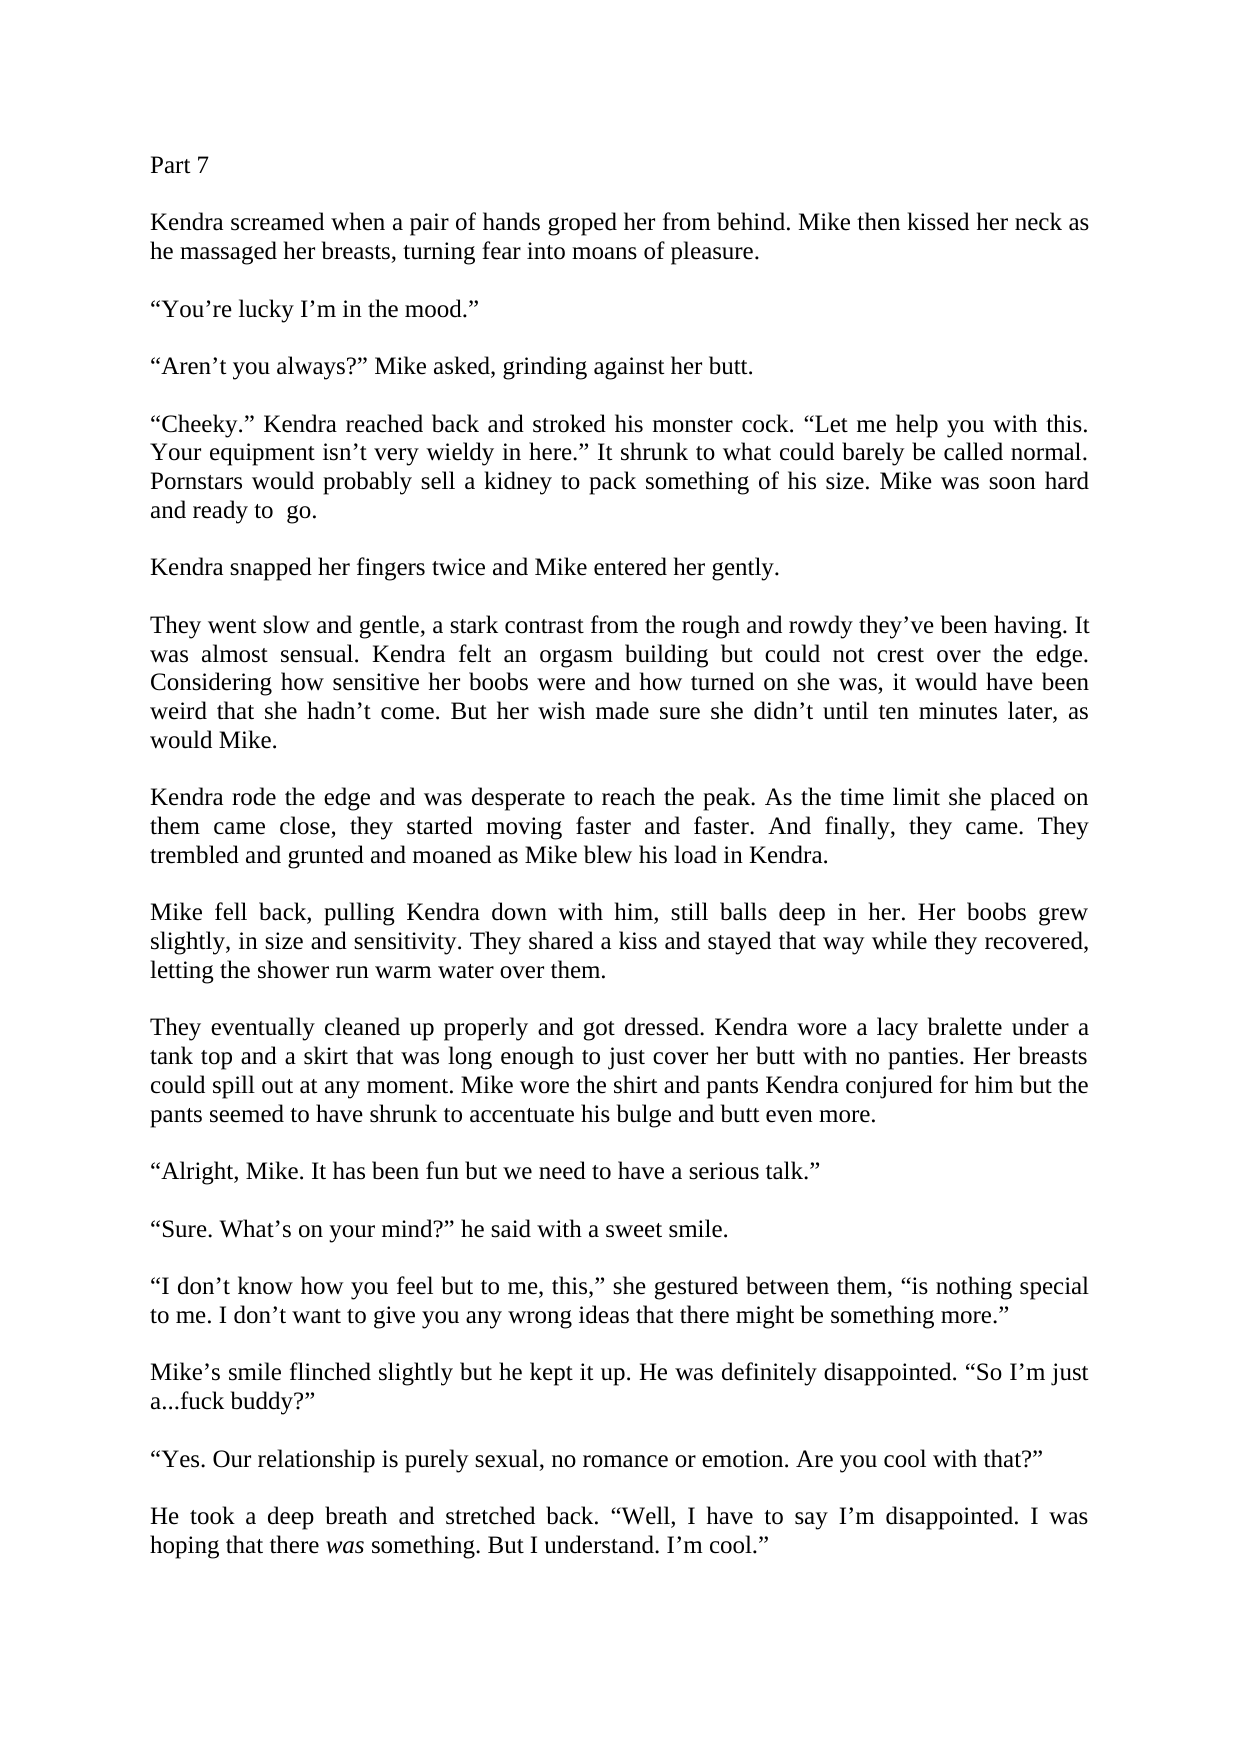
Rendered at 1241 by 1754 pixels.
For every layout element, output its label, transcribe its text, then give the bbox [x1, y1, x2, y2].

text Mike fell back, pulling Kendra down with him, still balls deep in her. Her boobs grew slightly, in size and sensitivity. They shared a kiss and stayed that way while they recovered, letting the shower run warm water over them. [150, 897, 1090, 984]
text Kendra snapped her fingers twice and Mike entered her gently. [150, 552, 1090, 581]
text “Yes. Our relationship is purely sexual, no romance or emotion. Are you cool with that?” [150, 1444, 1090, 1472]
text Part 7 [150, 150, 1090, 179]
text “Sure. What’s on your mind?” he said with a sweet smile. [150, 1214, 1090, 1242]
text Kendra rode the edge and was desperate to reach the peak. As the time limit she placed on them came close, they started moving faster and faster. And finally, they came. They trembled and grunted and moaned as Mike blew his load in Kendra. [150, 782, 1090, 869]
text “Cheeky.” Kendra reached back and stroked his monster cock. “Let me help you with this. Your equipment isn’t very wieldy in here.” It shrunk to what could barely be called normal. Pornstars would probably sell a kidney to pack something of his size. Mike was soon hard and ready to go. [150, 409, 1090, 524]
text “You’re lucky I’m in the mood.” [150, 294, 1090, 322]
text They went slow and gentle, a stark contrast from the rough and rowdy they’ve been having. It was almost sensual. Kendra felt an orgasm building but could not crest over the edge. Considering how sensitive her boobs were and how turned on she was, it would have been weird that she hadn’t come. But her wish made sure she didn’t until ten minutes later, as would Mike. [150, 610, 1090, 754]
text “I don’t know how you feel but to me, this,” she gestured between them, “is nothing special to me. I don’t want to give you any wrong ideas that there might be something more.” [150, 1271, 1090, 1329]
text He took a deep breath and stretched back. “Well, I have to say I’m disappointed. I was hoping that there was something. But I understand. I’m cool.” [150, 1501, 1090, 1559]
text Kendra screamed when a pair of hands groped her from behind. Mike then kissed her neck as he massaged her breasts, turning fear into moans of pleasure. [150, 207, 1090, 265]
text They eventually cleaned up properly and got dressed. Kendra wore a lacy bralette under a tank top and a skirt that was long enough to just cover her butt with no panties. Her breasts could spill out at any moment. Mike wore the shirt and pants Kendra conjured for him but the pants seemed to have shrunk to accentuate his bulge and butt even more. [150, 1012, 1090, 1127]
text “Alright, Mike. It has been fun but we need to have a serious talk.” [150, 1156, 1090, 1185]
text “Aren’t you always?” Mike asked, grinding against her butt. [150, 351, 1090, 380]
text Mike’s smile flinched slightly but he kept it up. He was definitely disappointed. “So I’m just a...fuck buddy?” [150, 1357, 1090, 1415]
